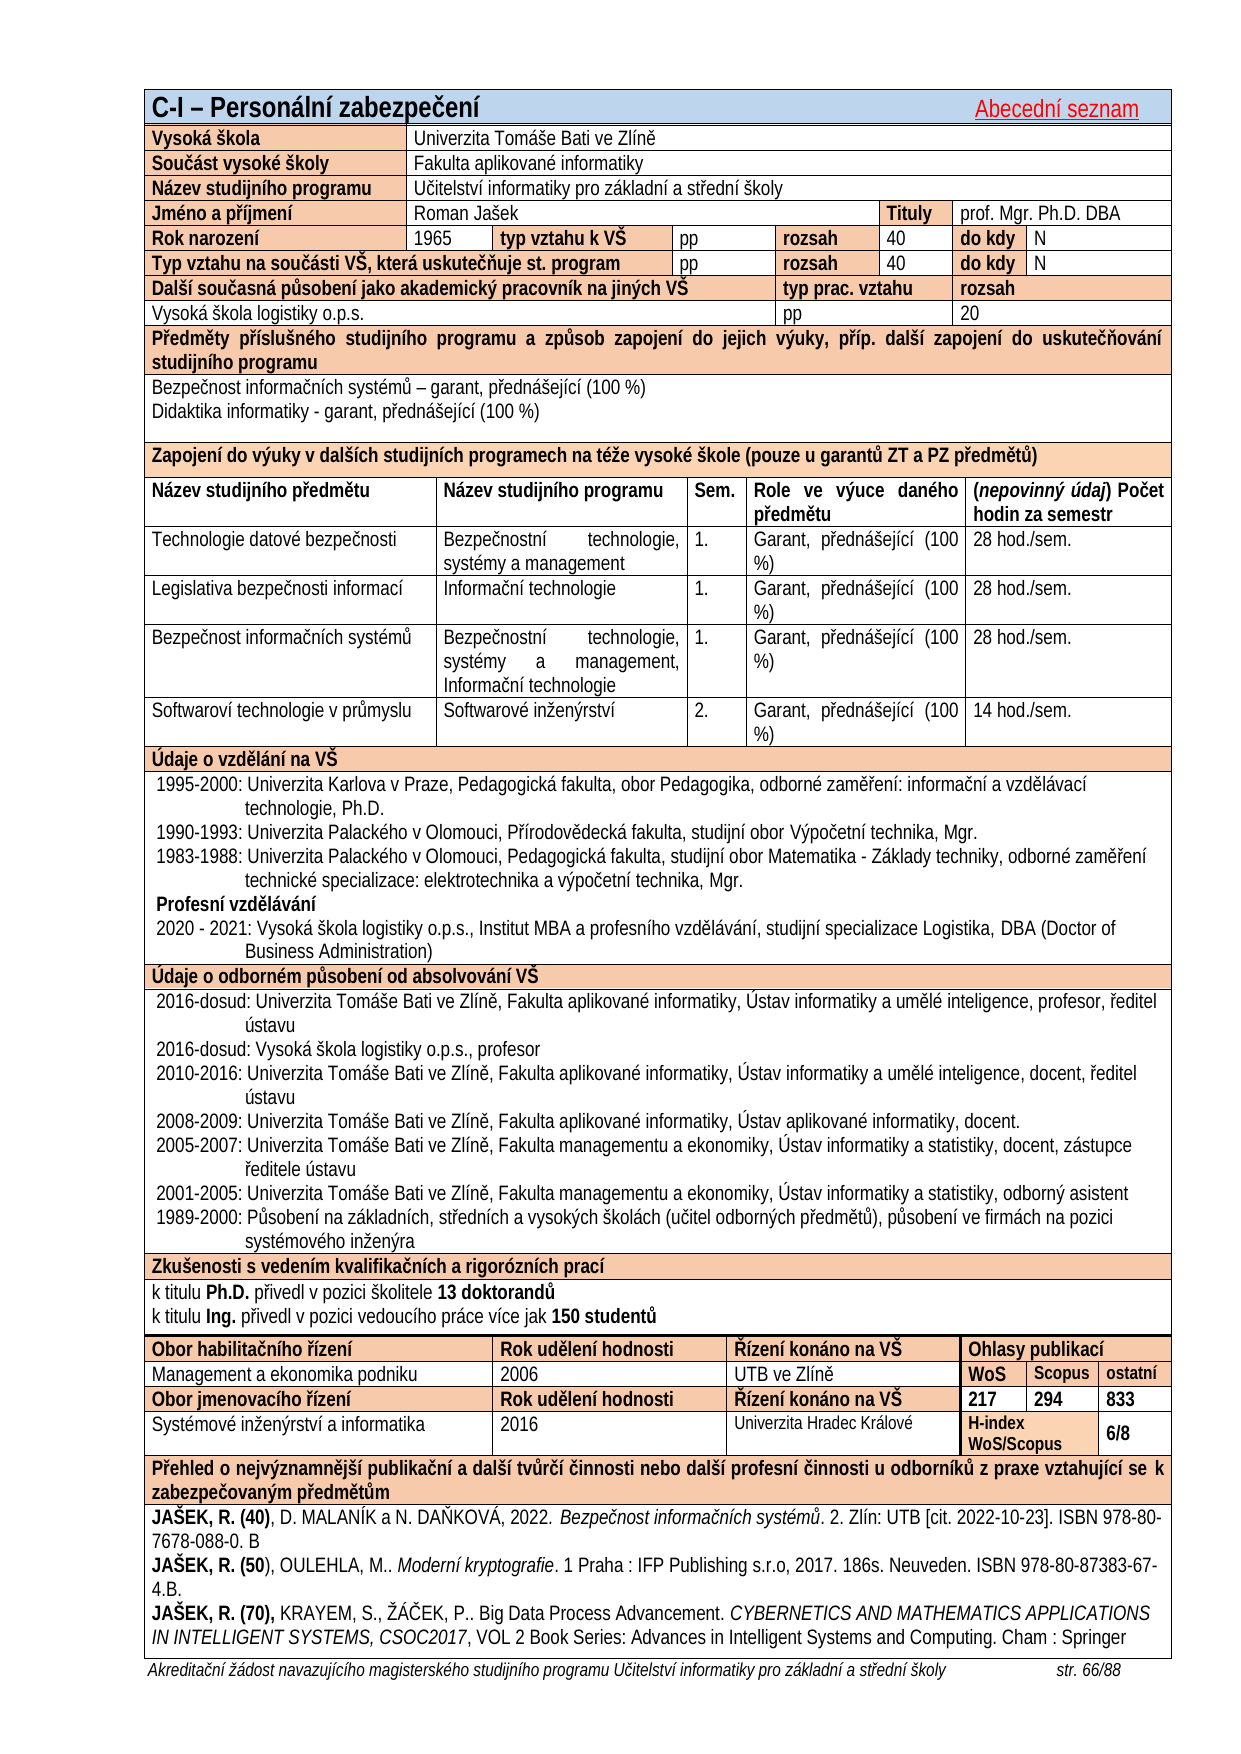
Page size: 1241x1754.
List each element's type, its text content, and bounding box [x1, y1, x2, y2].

table_cell Softwaroví technologie v průmyslu [145, 698, 436, 746]
table_cell Učitelství informatiky pro základní a střední školy [407, 176, 1171, 200]
table_cell Ohlasy publikací [962, 1337, 1171, 1361]
table_cell Fakulta aplikované informatiky [407, 151, 1171, 175]
table_cell (nepovinný údaj) Počet hodin za semestr [966, 478, 1171, 526]
table_cell N [1027, 226, 1171, 250]
table_cell Legislativa bezpečnosti informací [145, 576, 436, 624]
table_cell UTB ve Zlíně [727, 1362, 959, 1386]
table_cell 217 [962, 1387, 1026, 1411]
table_cell Zkušenosti s vedením kvalifikačních a rigorózních prací [145, 1254, 1171, 1279]
table_cell Řízení konáno na VŠ [727, 1337, 959, 1361]
table_cell pp [673, 251, 775, 275]
table_cell Scopus [1027, 1362, 1098, 1386]
table_cell Garant, přednášející (100 %) [747, 576, 965, 624]
table_cell Údaje o vzdělání na VŠ [145, 747, 1171, 771]
table_cell Vysoká škola [145, 126, 406, 150]
table_cell Roman Jašek [407, 201, 879, 225]
table_cell do kdy [953, 226, 1026, 250]
table_cell Rok udělení hodnosti [493, 1337, 726, 1361]
table_cell ostatní [1099, 1362, 1171, 1386]
table_cell 1. [688, 576, 746, 624]
table_cell 1. [688, 625, 746, 697]
table_cell Vysoká škola logistiky o.p.s. [145, 301, 775, 325]
table_cell 1. [688, 527, 746, 575]
table_cell 28 hod./sem. [966, 576, 1171, 624]
table_cell k titulu Ph.D. přivedl v pozici školitele 13 doktorandů k titulu Ing. přivedl v pozici vedoucího práce více jak 150 studentů [145, 1280, 1171, 1333]
table_cell 6/8 [1099, 1412, 1171, 1455]
table_cell Údaje o odborném působení od absolvování VŠ [145, 965, 1171, 988]
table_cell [145, 1505, 1171, 1657]
table_cell Bezpečnost informačních systémů [145, 625, 436, 697]
table_cell rozsah [953, 276, 1171, 300]
table_cell Univerzita Tomáše Bati ve Zlíně [407, 126, 1171, 150]
table_cell 1965 [407, 226, 492, 250]
table_cell N [1027, 251, 1171, 275]
table_cell Technologie datové bezpečnosti [145, 527, 436, 575]
table_cell 2006 [493, 1362, 726, 1386]
table_cell prof. Mgr. Ph.D. DBA [953, 201, 1171, 225]
table_cell Garant, přednášející (100 %) [747, 527, 965, 575]
table_cell Název studijního předmětu [145, 478, 436, 526]
table_cell Bezpečnostní technologie, systémy a management, Informační technologie [437, 625, 687, 697]
table_cell pp [776, 301, 952, 325]
table_cell Další současná působení jako akademický pracovník na jiných VŠ [145, 276, 775, 300]
table_cell 28 hod./sem. [966, 625, 1171, 697]
table_cell Přehled o nejvýznamnější publikační a další tvůrčí činnosti nebo další profesní činnosti u odborníků z praxe vztahující se k zabezpečovaným předmětům [145, 1456, 1171, 1504]
table_cell WoS [962, 1362, 1026, 1386]
table_cell Obor jmenovacího řízení [145, 1387, 492, 1411]
table_cell Role ve výuce daného předmětu [747, 478, 965, 526]
table_cell Management a ekonomika podniku [145, 1362, 492, 1386]
table_cell 1995-2000: Univerzita Karlova v Praze, Pedagogická fakulta, obor Pedagogika, odborné zaměření: informační a vzdělávací technologie, Ph.D. 1990-1993: Univerzita Palackého v Olomouci, Přírodovědecká fakulta, studijní obor Výpočetní technika, Mgr. 1983-1988: Univerzita Palackého v Olomouci, Pedagogická fakulta, studijní obor Matematika - Základy techniky, odborné zaměření technické specializace: elektrotechnika a výpočetní technika, Mgr. Profesní vzdělávání 2020 - 2021: Vysoká škola logistiky o.p.s., Institut MBA a profesního vzdělávání, studijní specializace Logistika, DBA (Doctor of Business Administration) [145, 772, 1171, 963]
table_cell Bezpečnost informačních systémů – garant, přednášející (100 %) Didaktika informatiky - garant, přednášející (100 %) [145, 375, 1171, 442]
table_cell Součást vysoké školy [145, 151, 406, 175]
table_cell Tituly [880, 201, 952, 225]
table_cell 14 hod./sem. [966, 698, 1171, 746]
table_cell Název studijního programu [145, 176, 406, 200]
table_cell Jméno a příjmení [145, 201, 406, 225]
table_cell pp [673, 226, 775, 250]
table_cell Zapojení do výuky v dalších studijních programech na téže vysoké škole (pouze u garantů ZT a PZ předmětů) [145, 443, 1171, 477]
table_cell 833 [1099, 1387, 1171, 1411]
table_cell Předměty příslušného studijního programu a způsob zapojení do jejich výuky, příp. další zapojení do uskutečňování studijního programu [145, 326, 1171, 374]
table_cell Bezpečnostní technologie, systémy a management [437, 527, 687, 575]
table_cell 2016-dosud: Univerzita Tomáše Bati ve Zlíně, Fakulta aplikované informatiky, Ústav informatiky a umělé inteligence, profesor, ředitel ústavu 2016-dosud: Vysoká škola logistiky o.p.s., profesor 2010-2016: Univerzita Tomáše Bati ve Zlíně, Fakulta aplikované informatiky, Ústav informatiky a umělé inteligence, docent, ředitel ústavu 2008-2009: Univerzita Tomáše Bati ve Zlíně, Fakulta aplikované informatiky, Ústav aplikované informatiky, docent. 2005-2007: Univerzita Tomáše Bati ve Zlíně, Fakulta managementu a ekonomiky, Ústav informatiky a statistiky, docent, zástupce ředitele ústavu 2001-2005: Univerzita Tomáše Bati ve Zlíně, Fakulta managementu a ekonomiky, Ústav informatiky a statistiky, odborný asistent 1989-2000: Působení na základních, středních a vysokých školách (učitel odborných předmětů), působení ve firmách na pozici systémového inženýra [145, 990, 1171, 1253]
table_cell Softwarové inženýrství [437, 698, 687, 746]
table_cell do kdy [953, 251, 1026, 275]
table_cell 2016 [493, 1412, 726, 1455]
table_cell Název studijního programu [437, 478, 687, 526]
table_cell typ vztahu k VŠ [493, 226, 672, 250]
table_cell Systémové inženýrství a informatika [145, 1412, 492, 1455]
table_cell Univerzita Hradec Králové [727, 1412, 959, 1455]
table_header C-I – Personální zabezpečení Abecední seznam [145, 90, 1171, 123]
table_cell Garant, přednášející (100 %) [747, 625, 965, 697]
table_cell rozsah [776, 251, 879, 275]
table_cell Informační technologie [437, 576, 687, 624]
table_cell 28 hod./sem. [966, 527, 1171, 575]
table_cell Rok udělení hodnosti [493, 1387, 726, 1411]
table_cell Sem. [688, 478, 746, 526]
table_cell Řízení konáno na VŠ [727, 1387, 959, 1411]
table_cell Typ vztahu na součásti VŠ, která uskutečňuje st. program [145, 251, 672, 275]
table_cell 294 [1027, 1387, 1098, 1411]
table_cell 20 [953, 301, 1171, 325]
table_cell 40 [880, 226, 952, 250]
table_cell Rok narození [145, 226, 406, 250]
table_cell 40 [880, 251, 952, 275]
table_cell rozsah [776, 226, 879, 250]
table_cell H-index WoS/Scopus [962, 1412, 1098, 1455]
table_cell Garant, přednášející (100 %) [747, 698, 965, 746]
table_cell 2. [688, 698, 746, 746]
table_cell typ prac. vztahu [776, 276, 952, 300]
table_cell Obor habilitačního řízení [145, 1337, 492, 1361]
